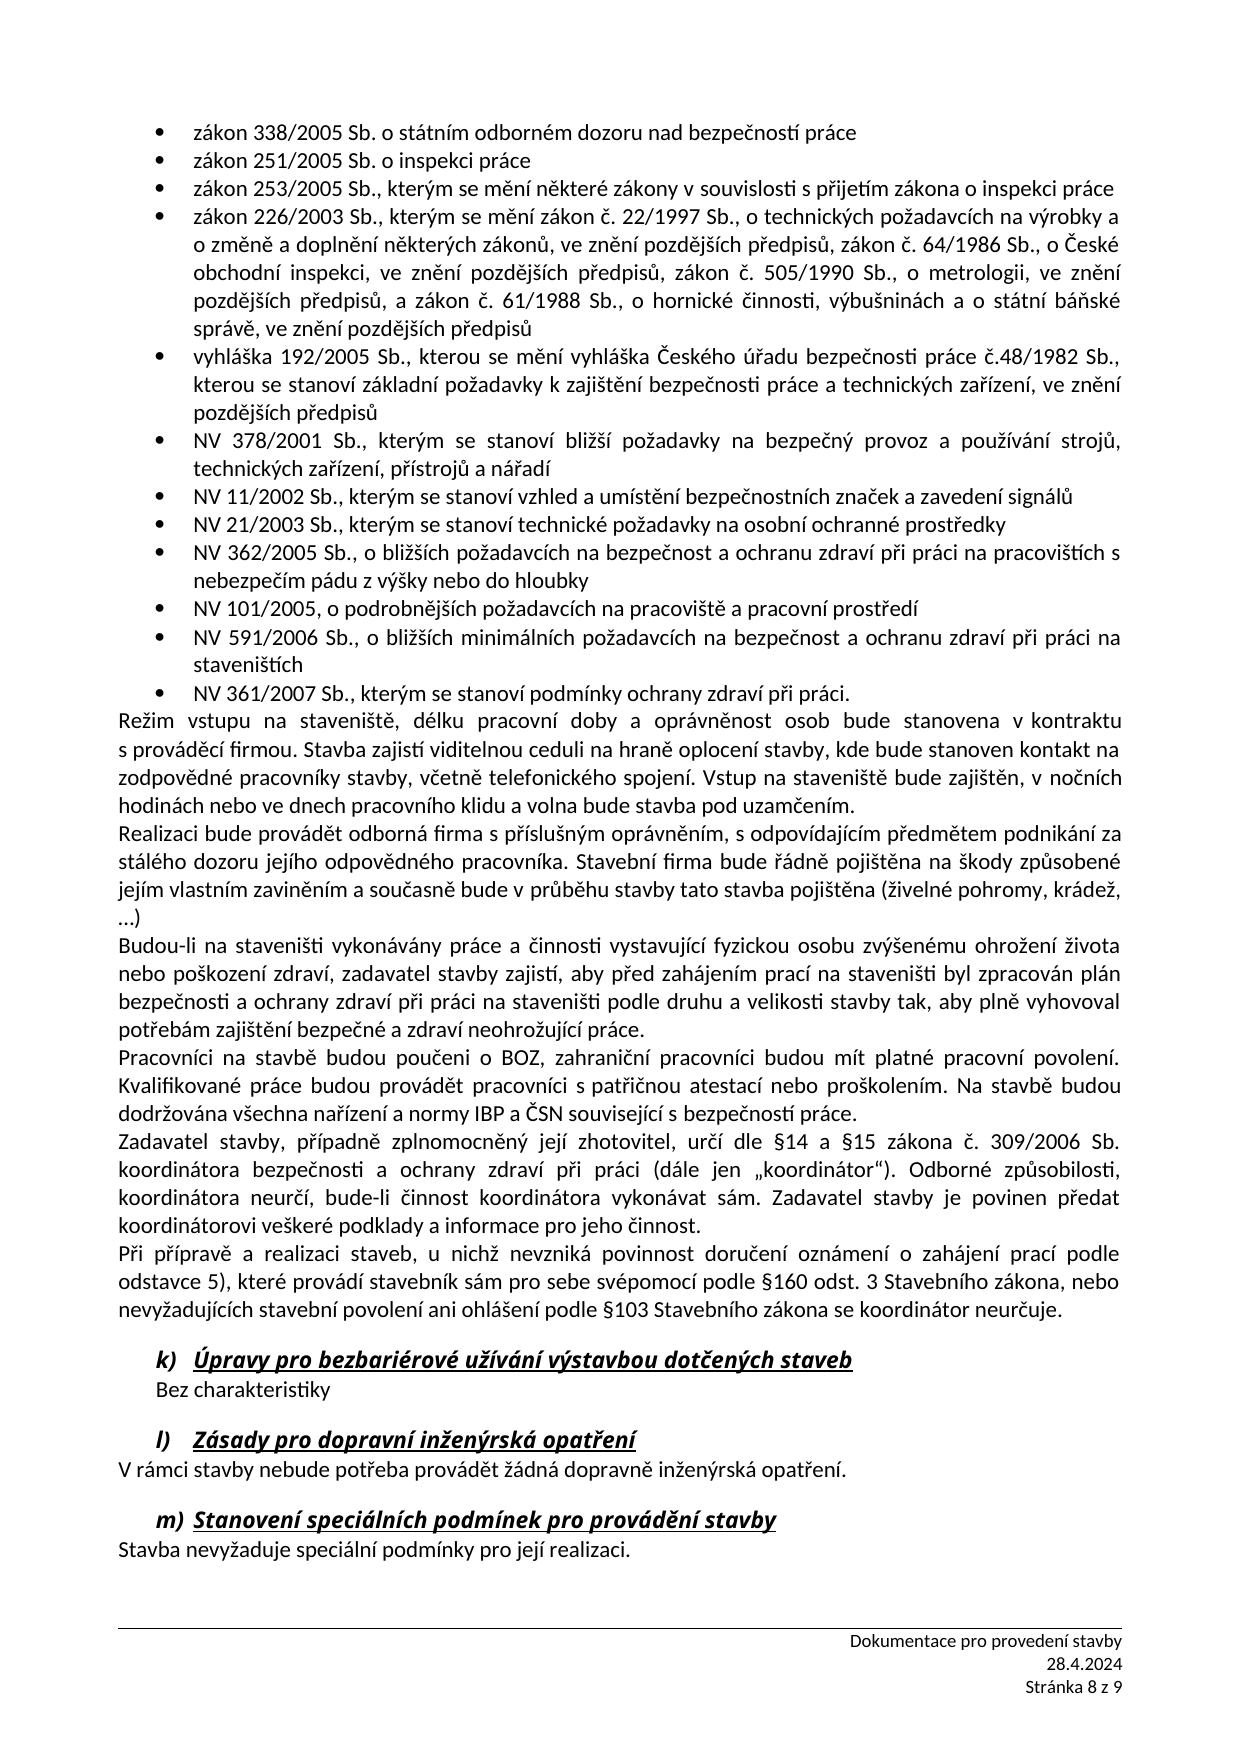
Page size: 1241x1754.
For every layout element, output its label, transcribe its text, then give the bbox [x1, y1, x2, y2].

list NV 101/2005, o podrobnějších požadavcích na pracoviště a pracovní prostředí [156, 594, 1122, 623]
list NV 591/2006 Sb., o bližších minimálních požadavcích na bezpečnost a ochranu zdraví při práci na staveništích [156, 623, 1122, 679]
list zákon 251/2005 Sb. o inspekci práce [156, 146, 1122, 174]
list NV 362/2005 Sb., o bližších požadavcích na bezpečnost a ochranu zdraví při práci na pracovištích s nebezpečím pádu z výšky nebo do hloubky [156, 538, 1122, 594]
text Zadavatel stavby, případně zplnomocněný její zhotovitel, určí dle §14 a §15 zákona č. 309/2006 Sb. koordinátora bezpečnosti a ochrany zdraví při práci (dále jen „koordinátor“). Odborné způsobilosti, koordinátora neurčí, bude-li činnost koordinátora vykonávat sám. Zadavatel stavby je povinen předat koordinátorovi veškeré podklady a informace pro jeho činnost. [118, 1127, 1122, 1239]
list NV 21/2003 Sb., kterým se stanoví technické požadavky na osobní ochranné prostředky [156, 511, 1122, 538]
list NV 11/2002 Sb., kterým se stanoví vzhled a umístění bezpečnostních značek a zavedení signálů [156, 482, 1122, 511]
text Realizaci bude provádět odborná firma s příslušným oprávněním, s odpovídajícím předmětem podnikání za stálého dozoru jejího odpovědného pracovníka. Stavební firma bude řádně pojištěna na škody způsobené jejím vlastním zaviněním a současně bude v průběhu stavby tato stavba pojištěna (živelné pohromy, krádež,…) [118, 819, 1122, 931]
text Režim vstupu na staveniště, délku pracovní doby a oprávněnost osob bude stanovena v kontraktu s prováděcí firmou. Stavba zajistí viditelnou ceduli na hraně oplocení stavby, kde bude stanoven kontakt na zodpovědné pracovníky stavby, včetně telefonického spojení. Vstup na staveniště bude zajištěn, v nočních hodinách nebo ve dnech pracovního klidu a volna bude stavba pod uzamčením. [118, 707, 1122, 819]
text Budou-li na staveništi vykonávány práce a činnosti vystavující fyzickou osobu zvýšenému ohrožení života nebo poškození zdraví, zadavatel stavby zajistí, aby před zahájením prací na staveništi byl zpracován plán bezpečnosti a ochrany zdraví při práci na staveništi podle druhu a velikosti stavby tak, aby plně vyhovoval potřebám zajištění bezpečné a zdraví neohrožující práce. [118, 931, 1122, 1043]
subtitle Zásady pro dopravní inženýrská opatření [156, 1424, 1122, 1455]
subtitle Stanovení speciálních podmínek pro provádění stavby [156, 1504, 1122, 1535]
text V rámci stavby nebude potřeba provádět žádná dopravně inženýrská opatření. [118, 1455, 1122, 1483]
subtitle Úpravy pro bezbariérové užívání výstavbou dotčených staveb [156, 1344, 1122, 1375]
text Při přípravě a realizaci staveb, u nichž nevzniká povinnost doručení oznámení o zahájení prací podle odstavce 5), které provádí stavebník sám pro sebe svépomocí podle §160 odst. 3 Stavebního zákona, nebo nevyžadujících stavební povolení ani ohlášení podle §103 Stavebního zákona se koordinátor neurčuje. [118, 1239, 1122, 1323]
text Pracovníci na stavbě budou poučeni o BOZ, zahraniční pracovníci budou mít platné pracovní povolení. Kvalifikované práce budou provádět pracovníci s patřičnou atestací nebo proškolením. Na stavbě budou dodržována všechna nařízení a normy IBP a ČSN související s bezpečností práce. [118, 1043, 1122, 1127]
list zákon 226/2003 Sb., kterým se mění zákon č. 22/1997 Sb., o technických požadavcích na výrobky a o změně a doplnění některých zákonů, ve znění pozdějších předpisů, zákon č. 64/1986 Sb., o České obchodní inspekci, ve znění pozdějších předpisů, zákon č. 505/1990 Sb., o metrologii, ve znění pozdějších předpisů, a zákon č. 61/1988 Sb., o hornické činnosti, výbušninách a o státní báňské správě, ve znění pozdějších předpisů [156, 202, 1122, 342]
list zákon 338/2005 Sb. o státním odborném dozoru nad bezpečností práce [156, 118, 1122, 146]
text Stavba nevyžaduje speciální podmínky pro její realizaci. [118, 1535, 1122, 1563]
list NV 361/2007 Sb., kterým se stanoví podmínky ochrany zdraví při práci. [156, 679, 1122, 707]
text Bez charakteristiky [156, 1375, 1122, 1403]
list vyhláška 192/2005 Sb., kterou se mění vyhláška Českého úřadu bezpečnosti práce č.48/1982 Sb., kterou se stanoví základní požadavky k zajištění bezpečnosti práce a technických zařízení, ve znění pozdějších předpisů [156, 342, 1122, 426]
list NV 378/2001 Sb., kterým se stanoví bližší požadavky na bezpečný provoz a používání strojů, technických zařízení, přístrojů a nářadí [156, 426, 1122, 482]
list zákon 253/2005 Sb., kterým se mění některé zákony v souvislosti s přijetím zákona o inspekci práce [156, 174, 1122, 202]
